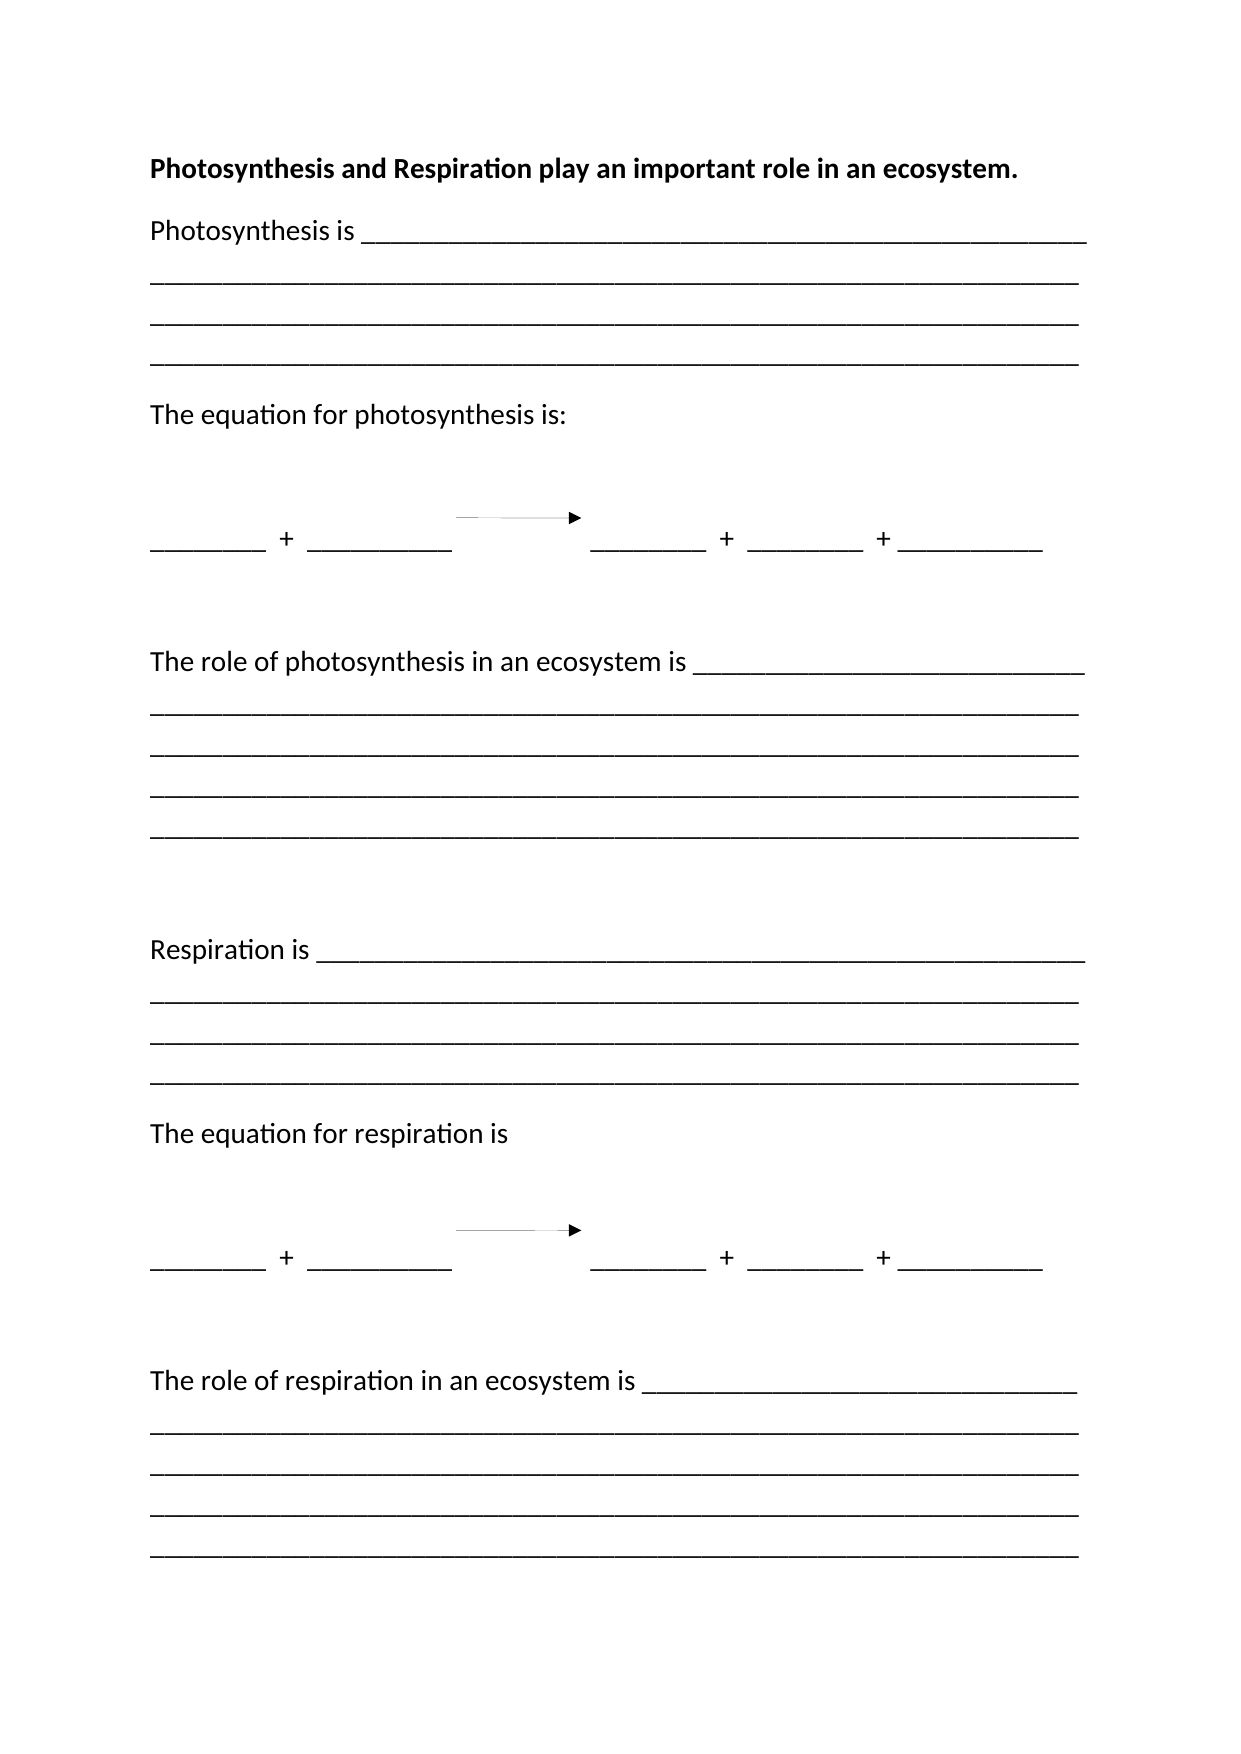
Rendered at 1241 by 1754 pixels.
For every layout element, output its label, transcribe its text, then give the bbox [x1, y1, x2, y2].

text Photosynthesis is __________________________________________________ ________________________________________________________________________________________________________________________________________________________________________________________________ [150, 212, 1090, 370]
text ________ + __________ ________ + ________ + __________ [150, 520, 1090, 556]
text ________ + __________ ________ + ________ + __________ [150, 1239, 1090, 1274]
text The equation for respiration is [150, 1115, 1090, 1151]
text Respiration is _____________________________________________________ ________________________________________________________________________________________________________________________________________________________________________________________________ [150, 931, 1090, 1089]
text Photosynthesis and Respiration play an important role in an ecosystem. [150, 150, 1090, 186]
text The equation for photosynthesis is: [150, 396, 1090, 432]
text The role of photosynthesis in an ecosystem is ___________________________ ________________________________________________________________________________________________________________________________________________________________________________________________________________________________________________________________ [150, 643, 1090, 843]
text The role of respiration in an ecosystem is ______________________________ ________________________________________________________________________________________________________________________________________________________________________________________________________________________________________________________________ [150, 1362, 1090, 1562]
